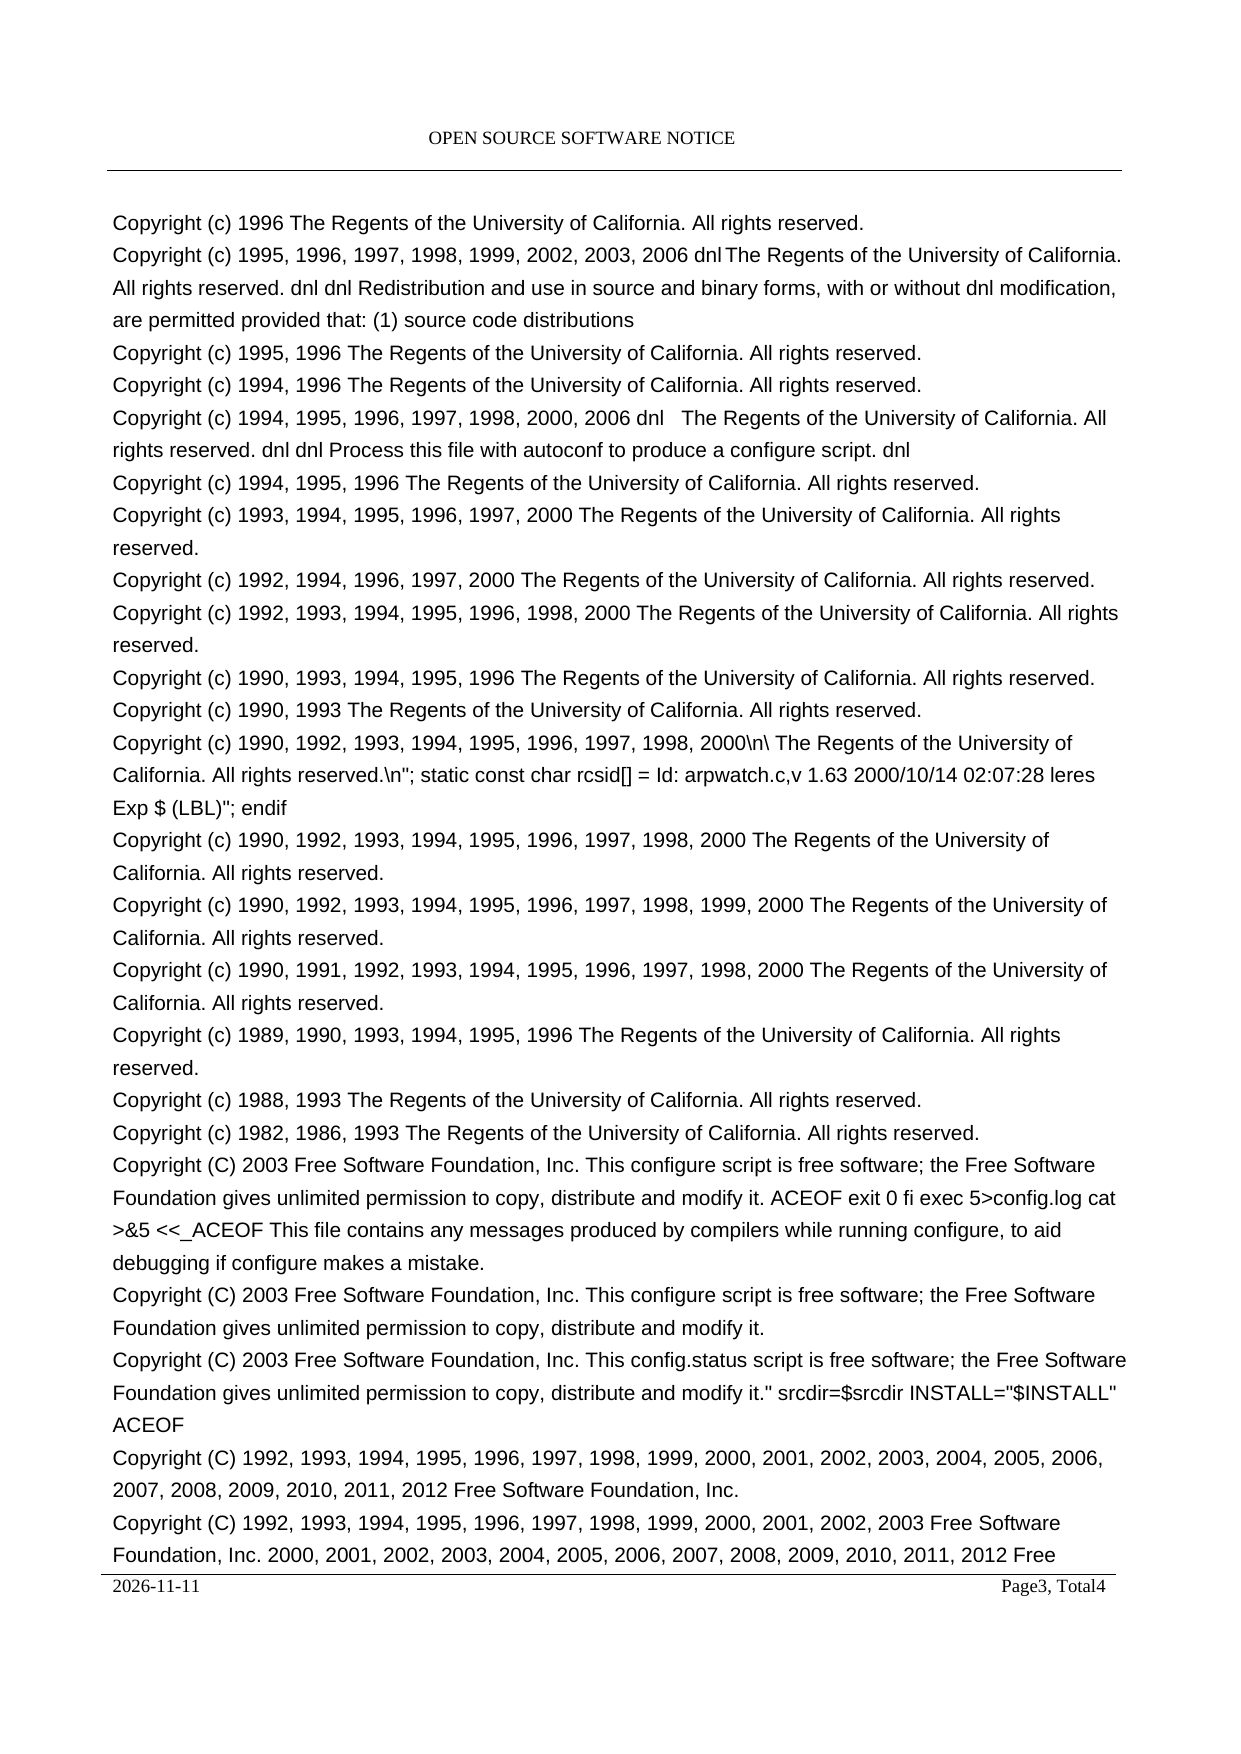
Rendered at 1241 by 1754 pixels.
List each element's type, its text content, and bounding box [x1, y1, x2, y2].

text Copyright (c) 1990, 1993 The Regents of the University of California. All rights reserved. [112, 694, 1128, 726]
text Copyright (c) 1992, 1994, 1996, 1997, 2000 The Regents of the University of California. All rights reserved. [112, 564, 1128, 596]
text Copyright (c) 1995, 1996 The Regents of the University of California. All rights reserved. [112, 336, 1128, 369]
text Copyright (c) 1994, 1995, 1996, 1997, 1998, 2000, 2006 dnl The Regents of the University of California. All rights reserved. dnl dnl Process this file with autoconf to produce a configure script. dnl [112, 401, 1128, 466]
text Copyright (c) 1996 The Regents of the University of California. All rights reserved. [112, 206, 1128, 239]
text Copyright (c) 1993, 1994, 1995, 1996, 1997, 2000 The Regents of the University of California. All rights reserved. [112, 499, 1128, 564]
text Copyright (c) 1995, 1996, 1997, 1998, 1999, 2002, 2003, 2006 dnl The Regents of the University of California. All rights reserved. dnl dnl Redistribution and use in source and binary forms, with or without dnl modification, are permitted provided that: (1) source code distributions [112, 239, 1128, 336]
text Copyright (c) 1990, 1992, 1993, 1994, 1995, 1996, 1997, 1998, 2000\n\ The Regents of the University of California. All rights reserved.\n"; static const char rcsid[] = Id: arpwatch.c,v 1.63 2000/10/14 02:07:28 leres Exp $ (LBL)"; endif [112, 726, 1128, 824]
text Copyright (c) 1990, 1992, 1993, 1994, 1995, 1996, 1997, 1998, 2000 The Regents of the University of California. All rights reserved. [112, 824, 1128, 889]
text Copyright (c) 1990, 1993, 1994, 1995, 1996 The Regents of the University of California. All rights reserved. [112, 661, 1128, 694]
text Copyright (C) 2003 Free Software Foundation, Inc. This configure script is free software; the Free Software Foundation gives unlimited permission to copy, distribute and modify it. [112, 1279, 1128, 1344]
text Copyright (c) 1990, 1991, 1992, 1993, 1994, 1995, 1996, 1997, 1998, 2000 The Regents of the University of California. All rights reserved. [112, 954, 1128, 1019]
text Copyright (c) 1992, 1993, 1994, 1995, 1996, 1998, 2000 The Regents of the University of California. All rights reserved. [112, 596, 1128, 661]
text Copyright (c) 1988, 1993 The Regents of the University of California. All rights reserved. [112, 1084, 1128, 1116]
text Copyright (c) 1990, 1992, 1993, 1994, 1995, 1996, 1997, 1998, 1999, 2000 The Regents of the University of California. All rights reserved. [112, 889, 1128, 954]
text Copyright (C) 1992, 1993, 1994, 1995, 1996, 1997, 1998, 1999, 2000, 2001, 2002, 2003, 2004, 2005, 2006, 2007, 2008, 2009, 2010, 2011, 2012 Free Software Foundation, Inc. [112, 1441, 1128, 1506]
text Copyright (C) 2003 Free Software Foundation, Inc. This config.status script is free software; the Free Software Foundation gives unlimited permission to copy, distribute and modify it." srcdir=$srcdir INSTALL="$INSTALL" ACEOF [112, 1344, 1128, 1441]
text Copyright (c) 1994, 1996 The Regents of the University of California. All rights reserved. [112, 369, 1128, 401]
text Copyright (c) 1994, 1995, 1996 The Regents of the University of California. All rights reserved. [112, 466, 1128, 499]
text Copyright (C) 2003 Free Software Foundation, Inc. This configure script is free software; the Free Software Foundation gives unlimited permission to copy, distribute and modify it. ACEOF exit 0 fi exec 5>config.log cat >&5 <<_ACEOF This file contains any messages produced by compilers while running configure, to aid debugging if configure makes a mistake. [112, 1149, 1128, 1279]
text Copyright (c) 1989, 1990, 1993, 1994, 1995, 1996 The Regents of the University of California. All rights reserved. [112, 1019, 1128, 1084]
text Copyright (c) 1982, 1986, 1993 The Regents of the University of California. All rights reserved. [112, 1116, 1128, 1149]
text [112, 1506, 1128, 1571]
